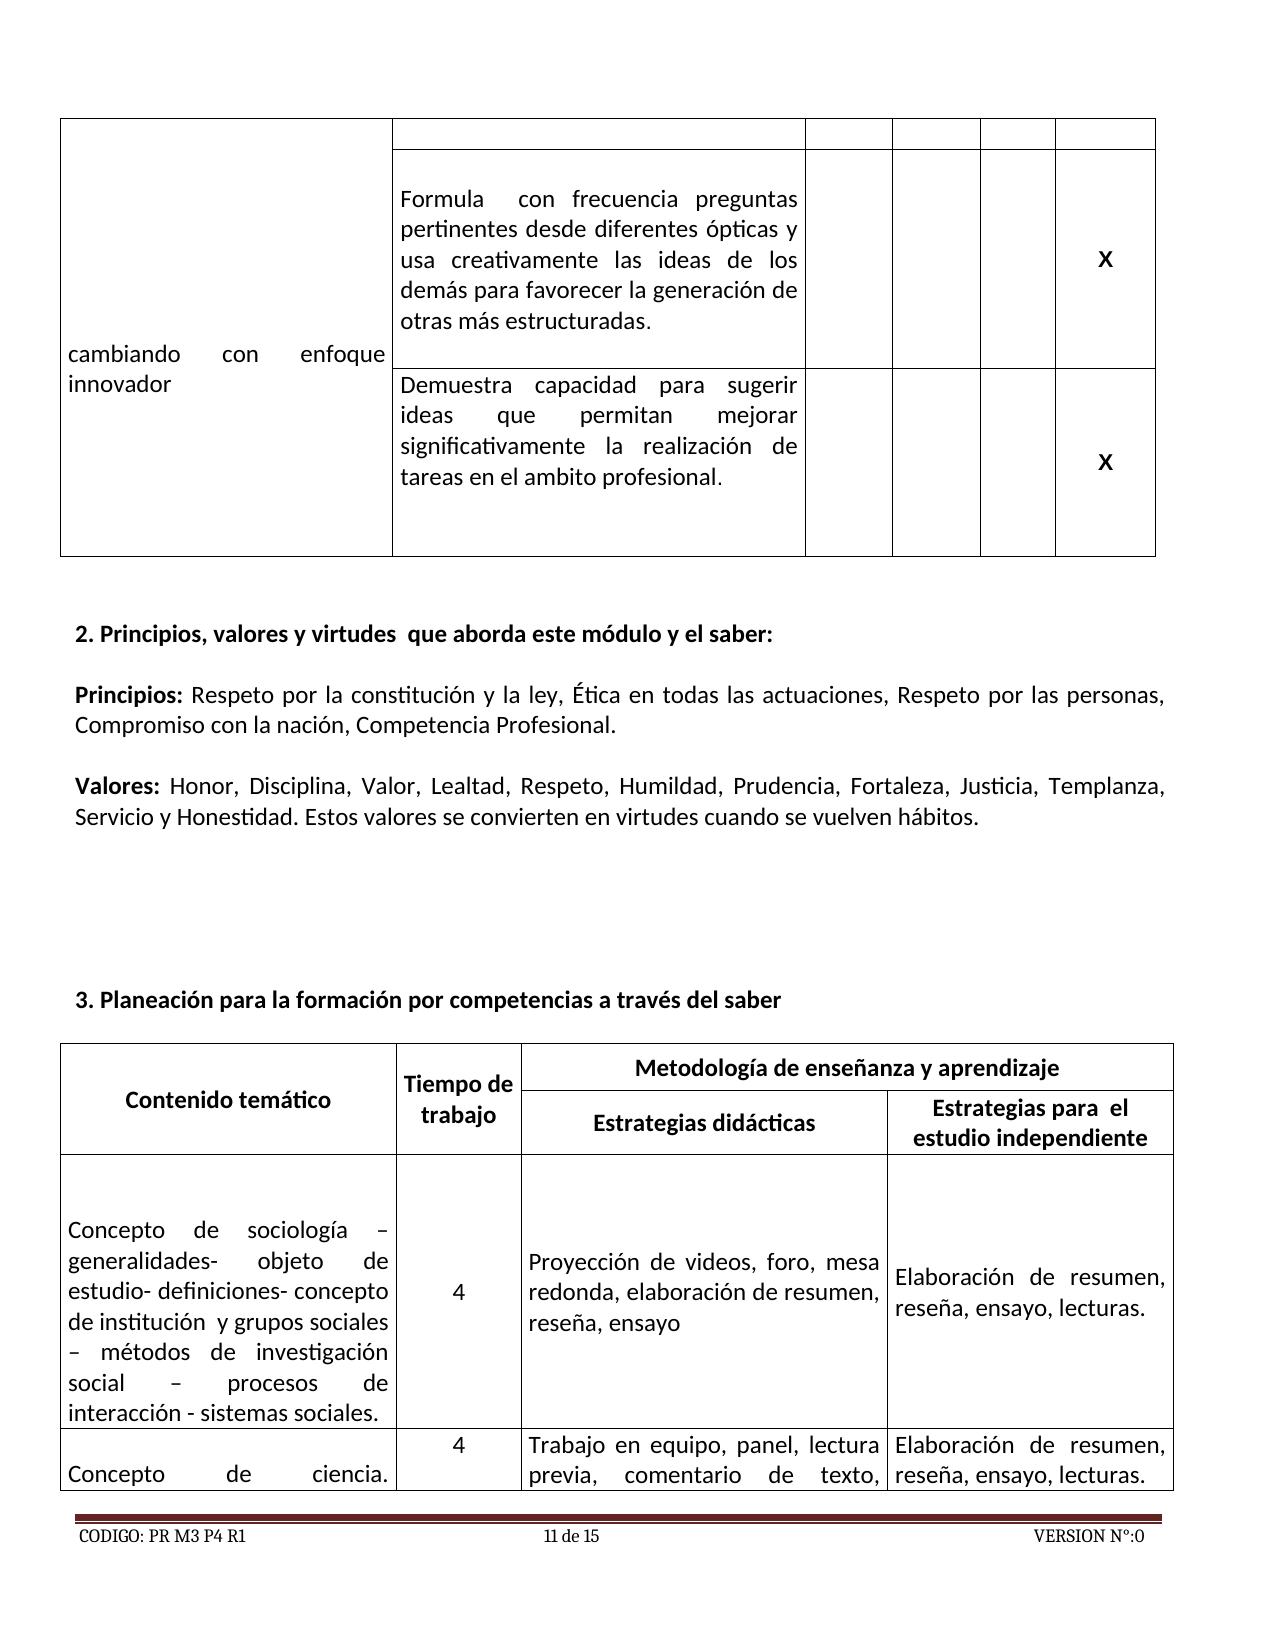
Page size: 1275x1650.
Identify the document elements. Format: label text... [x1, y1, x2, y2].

table_cell Proyección de videos, foro, mesa redonda, elaboración de resumen, reseña, ensayo [522, 1155, 887, 1428]
table_header Metodología de enseñanza y aprendizaje [522, 1044, 1173, 1090]
table_cell Formula con frecuencia preguntas pertinentes desde diferentes ópticas y usa creativamente las ideas de los demás para favorecer la generación de otras más estructuradas. [393, 150, 805, 368]
table_cell 4 [397, 1429, 521, 1490]
table_cell Estrategias para el estudio independiente [888, 1091, 1173, 1154]
table_cell Estrategias didácticas [522, 1091, 887, 1154]
table_cell [981, 369, 1055, 556]
table_cell X [1056, 369, 1155, 556]
table_cell [806, 150, 892, 368]
table_cell Elaboración de resumen, reseña, ensayo, lecturas. [888, 1155, 1173, 1428]
text Valores: Honor, Disciplina, Valor, Lealtad, Respeto, Humildad, Prudencia, Fortaleza, Justicia, Templanza, Servicio y Honestidad. Estos valores se convierten en virtudes cuando se vuelven hábitos. [75, 770, 1166, 831]
table_header Tiempo de trabajo [397, 1044, 521, 1154]
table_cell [888, 1429, 1173, 1490]
table_cell [893, 150, 980, 368]
text 3. Planeación para la formación por competencias a través del saber [75, 984, 1166, 1014]
table_cell X [1056, 150, 1155, 368]
table_header Contenido temático [61, 1044, 396, 1154]
text Principios: Respeto por la constitución y la ley, Ética en todas las actuaciones, Respeto por las personas, Compromiso con la nación, Competencia Profesional. [75, 679, 1166, 740]
table_cell 4 [397, 1155, 521, 1428]
table_cell Concepto de sociología – generalidades- objeto de estudio- definiciones- concepto de institución y grupos sociales – métodos de investigación social – procesos de interacción - sistemas sociales. [61, 1155, 396, 1428]
table_cell [981, 150, 1055, 368]
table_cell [522, 1429, 887, 1490]
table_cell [61, 1429, 396, 1490]
table_cell [893, 369, 980, 556]
table_cell [806, 369, 892, 556]
table_cell Demuestra capacidad para sugerir ideas que permitan mejorar significativamente la realización de tareas en el ambito profesional. [393, 369, 805, 556]
text 2. Principios, valores y virtudes que aborda este módulo y el saber: [75, 618, 1166, 648]
